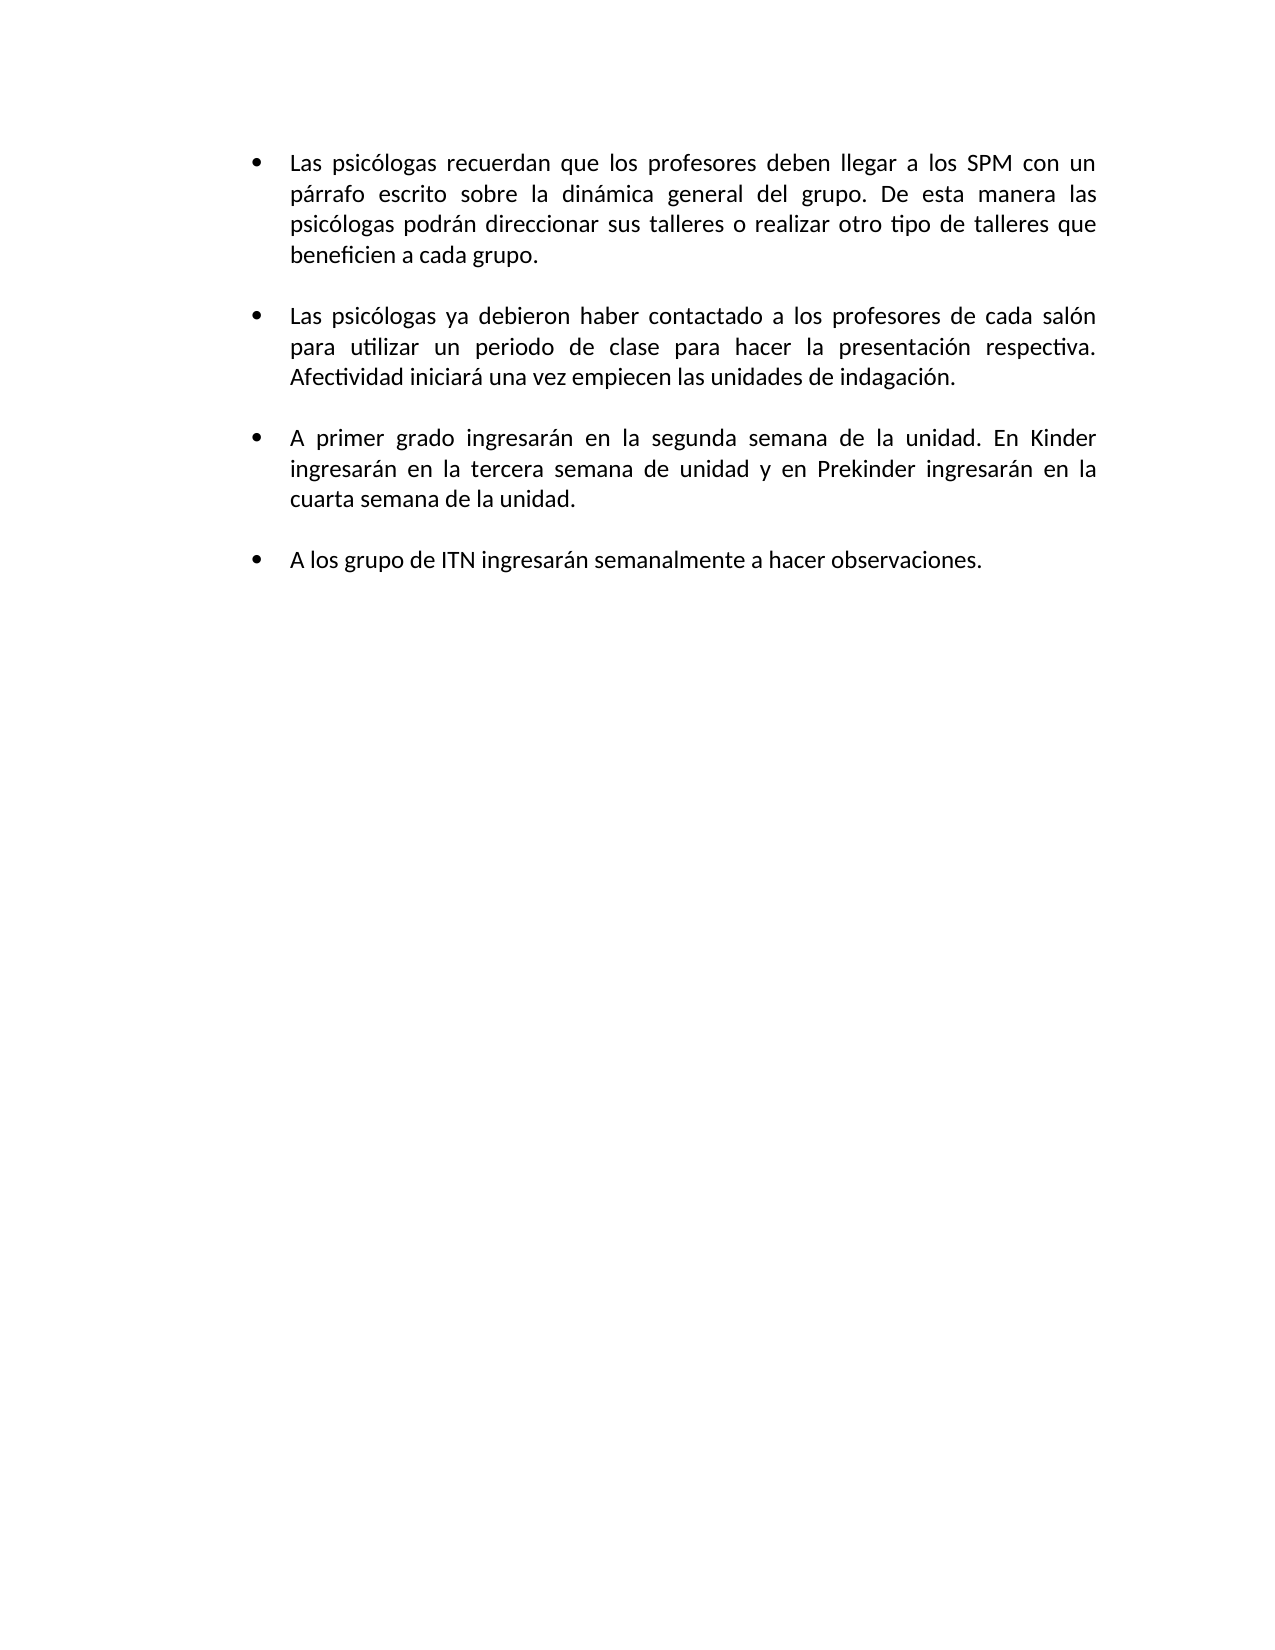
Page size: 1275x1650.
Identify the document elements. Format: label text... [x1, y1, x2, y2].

list Las psicólogas ya debieron haber contactado a los profesores de cada salón para utilizar un periodo de clase para hacer la presentación respectiva. Afectividad iniciará una vez empiecen las unidades de indagación. [252, 300, 1098, 392]
list Las psicólogas recuerdan que los profesores deben llegar a los SPM con un párrafo escrito sobre la dinámica general del grupo. De esta manera las psicólogas podrán direccionar sus talleres o realizar otro tipo de talleres que beneficien a cada grupo. [252, 148, 1098, 270]
list A los grupo de ITN ingresarán semanalmente a hacer observaciones. [252, 544, 1098, 575]
list A primer grado ingresarán en la segunda semana de la unidad. En Kinder ingresarán en la tercera semana de unidad y en Prekinder ingresarán en la cuarta semana de la unidad. [252, 422, 1098, 514]
